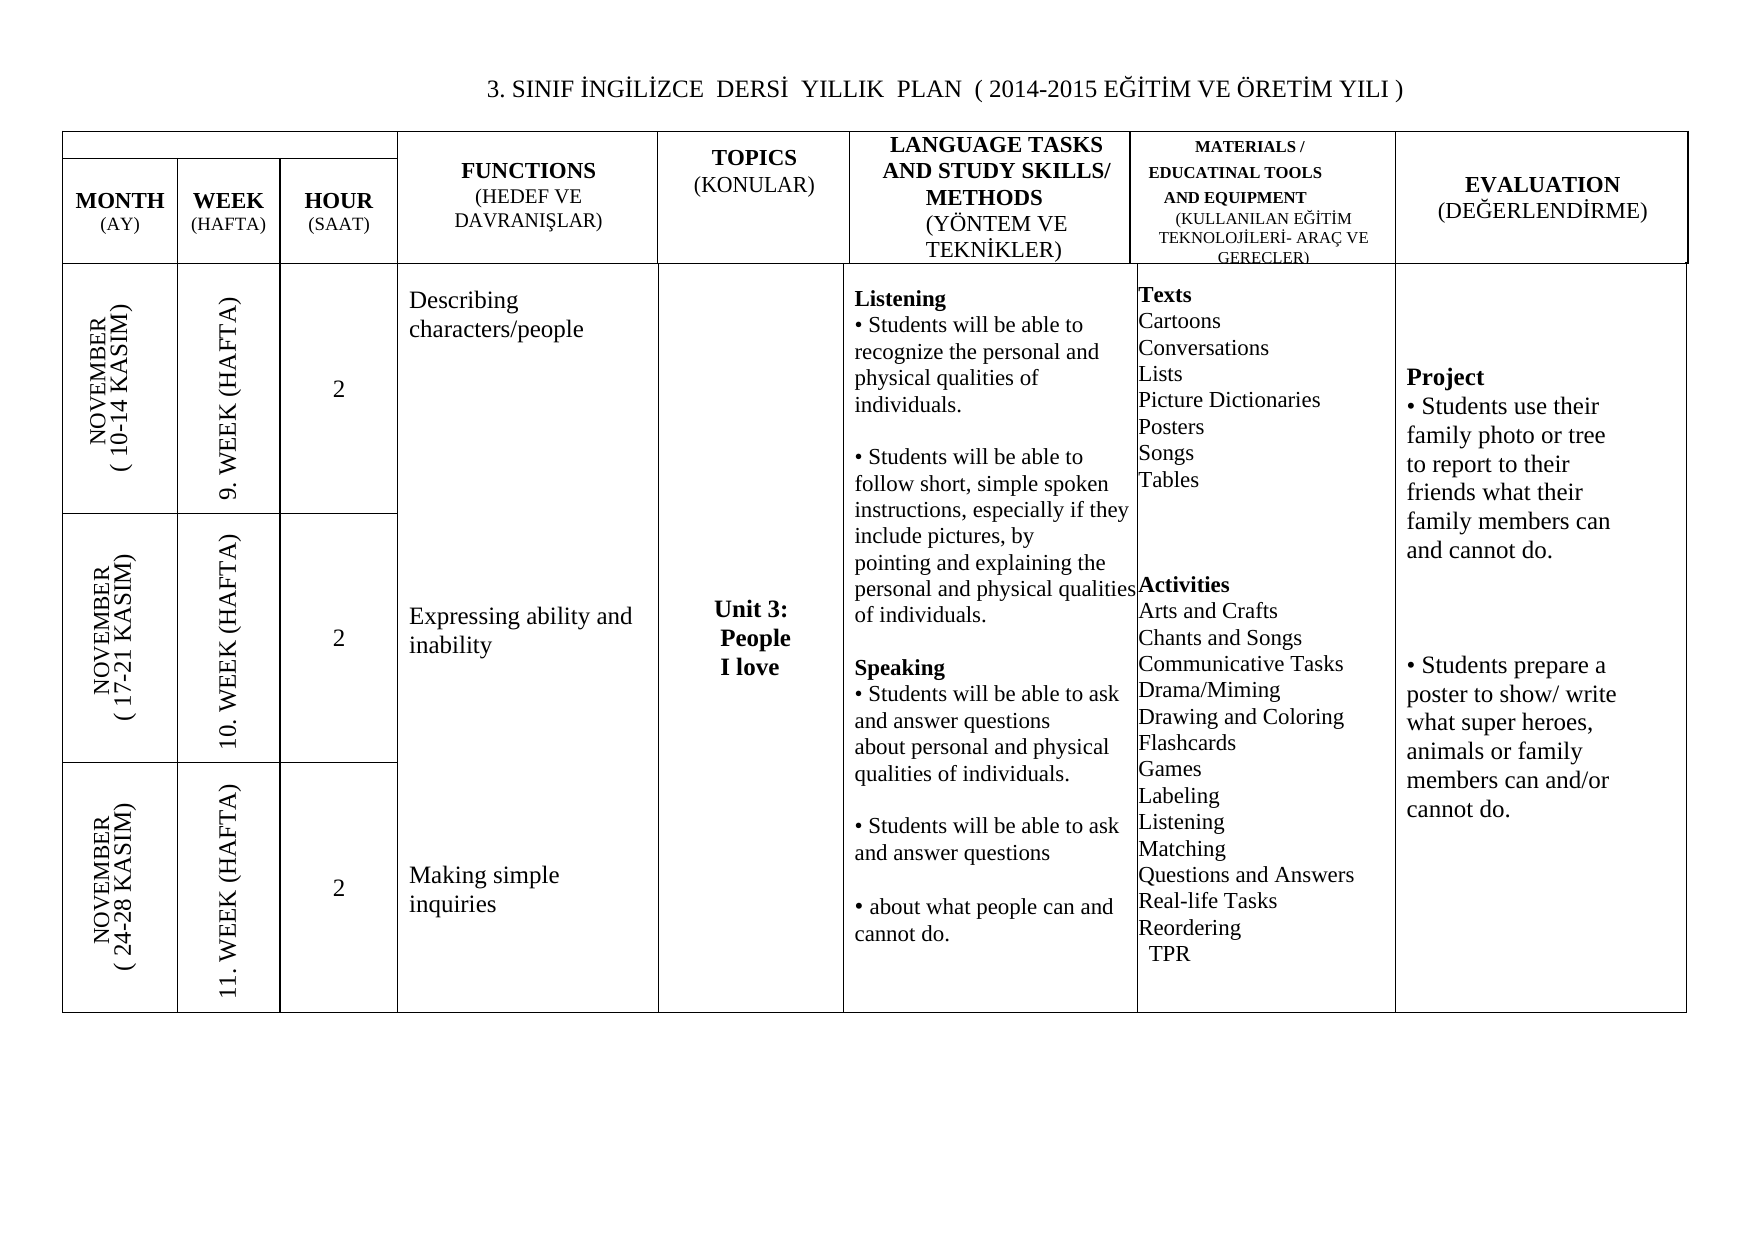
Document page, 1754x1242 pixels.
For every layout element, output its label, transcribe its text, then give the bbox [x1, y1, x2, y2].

table_header EVALUATION (DEĞERLENDİRME) [1396, 132, 1687, 263]
table_cell 2 [281, 763, 397, 1012]
table_cell NOVEMBER ( 24-28 KASIM) [63, 763, 177, 1012]
table_cell MONTH (AY) [63, 159, 177, 263]
table_cell 2 [281, 514, 397, 762]
table_cell HOUR (SAAT) [281, 159, 397, 263]
table_header TOPICS (KONULAR) [658, 132, 849, 263]
table_header FUNCTIONS (HEDEF VE DAVRANIŞLAR) [398, 132, 657, 263]
table_cell Describing characters/people Expressing ability and inability Making simple inquiries [398, 264, 658, 1012]
table_cell Listening • Students will be able to recognize the personal and physical qualities of individuals. • Students will be able to follow short, simple spoken instructions, especially if they include pictures, by pointing and explaining the personal and physical qualities of individuals. Speaking • Students will be able to ask and answer questions about personal and physical qualities of individuals. • Students will be able to ask and answer questions about what people can and cannot do. [844, 264, 1137, 1012]
table_cell WEEK (HAFTA) [178, 159, 279, 263]
table_cell Texts Cartoons Conversations Lists Picture Dictionaries Posters Songs Tables Activities Arts and Crafts Chants and Songs Communicative Tasks Drama/Miming Drawing and Coloring Flashcards Games Labeling Listening Matching Questions and Answers Real-life Tasks Reordering TPR [1138, 264, 1395, 1012]
table_header LANGUAGE TASKS AND STUDY SKILLS/ METHODS (YÖNTEM VE TEKNİKLER) [850, 132, 1129, 263]
table_cell 9. WEEK (HAFTA) 2 [178, 264, 279, 513]
table_cell NOVEMBER ( 17-21 KASIM) [63, 514, 177, 762]
table_cell NOVEMBER ( 10-14 KASIM) [63, 264, 177, 513]
table_header MATERIALS / EDUCATINAL TOOLS AND EQUIPMENT (KULLANILAN EĞİTİM TEKNOLOJİLERİ- ARAÇ VE GEREÇLER) [1131, 132, 1395, 263]
table_cell Project • Students use their family photo or tree to report to their friends what their family members can and cannot do. • Students prepare a poster to show/ write what super heroes, animals or family members can and/or cannot do. [1396, 264, 1686, 1012]
table_cell 11. WEEK (HAFTA) 4 [178, 763, 279, 1012]
table_cell 10. WEEK (HAFTA) 3 [178, 514, 279, 762]
table_header [63, 132, 397, 158]
table_cell Unit 3: People I love [659, 264, 843, 1012]
table_cell 2 [281, 264, 397, 513]
